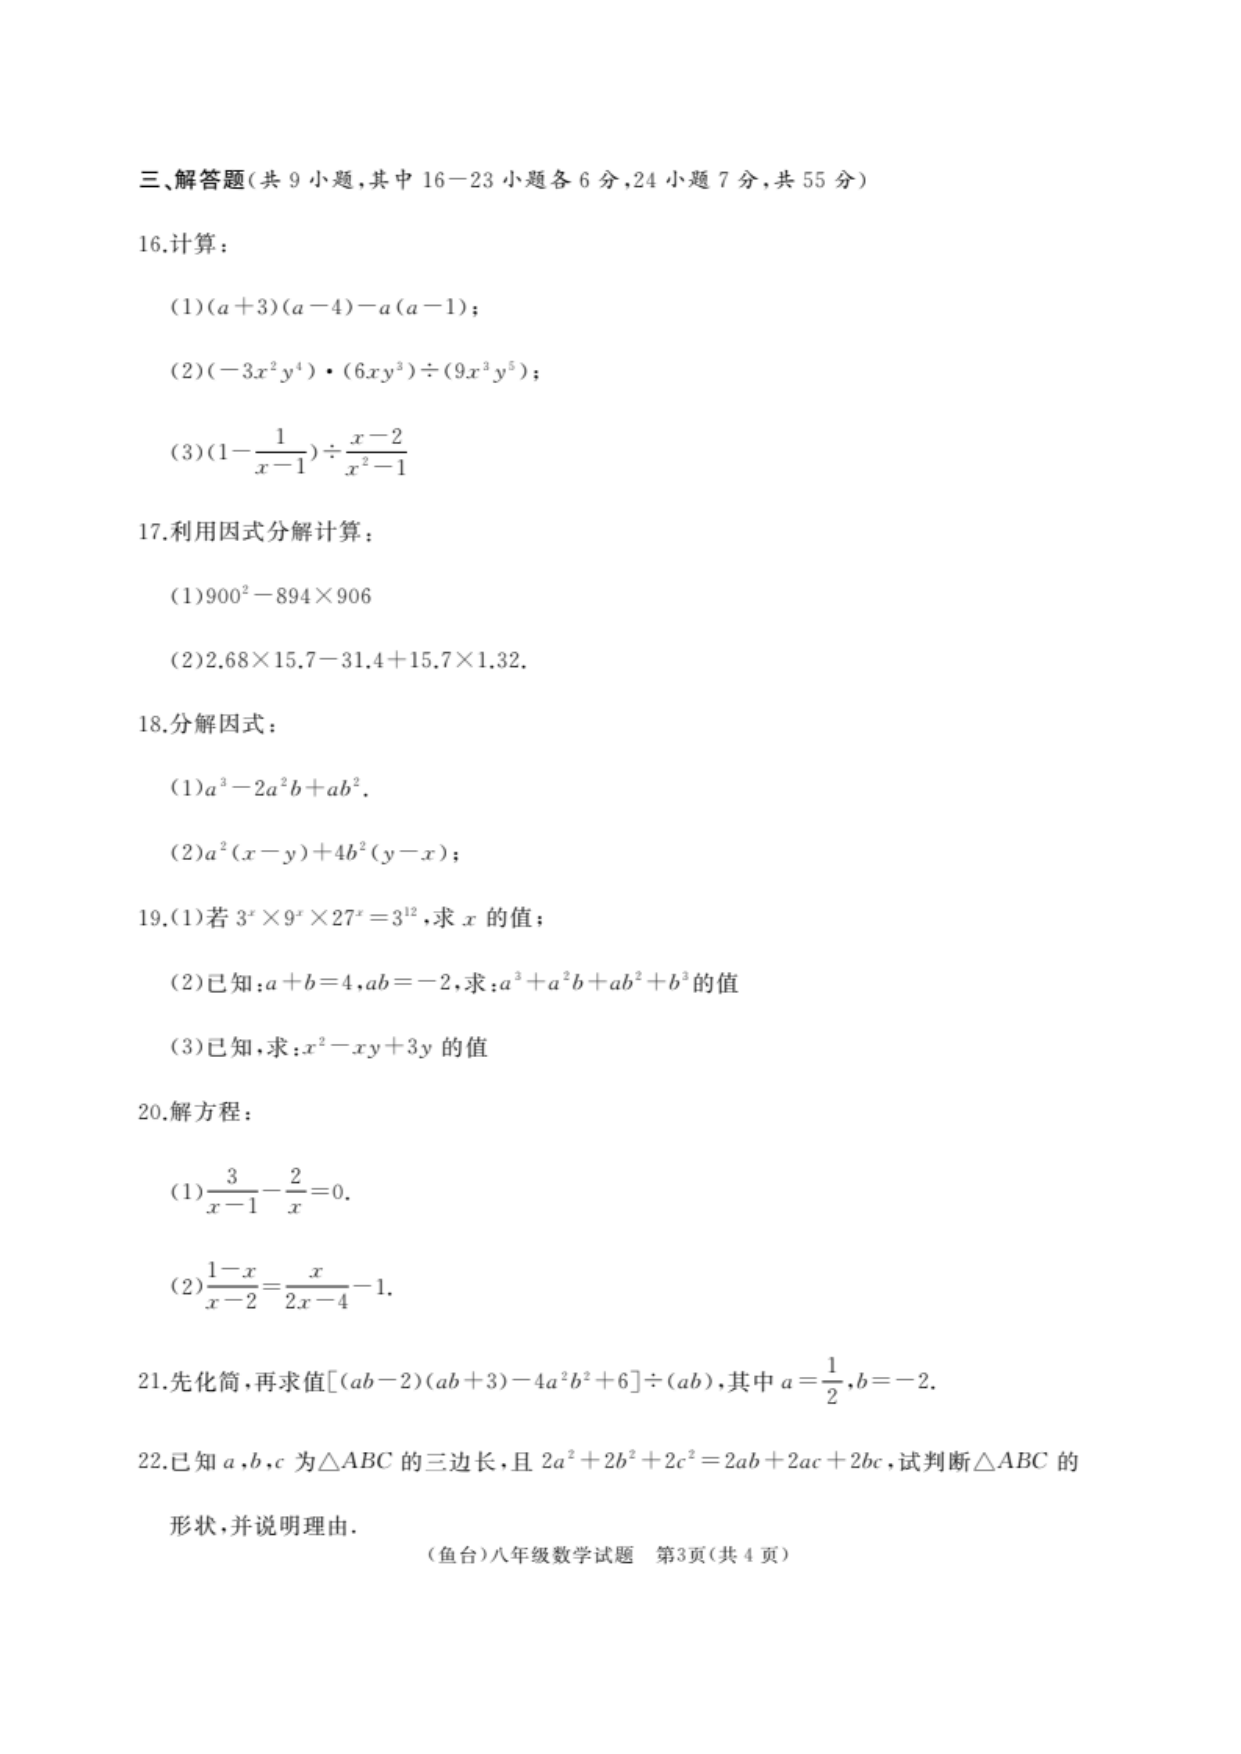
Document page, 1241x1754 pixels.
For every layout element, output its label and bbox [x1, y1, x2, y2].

picture [118, 162, 1094, 1573]
